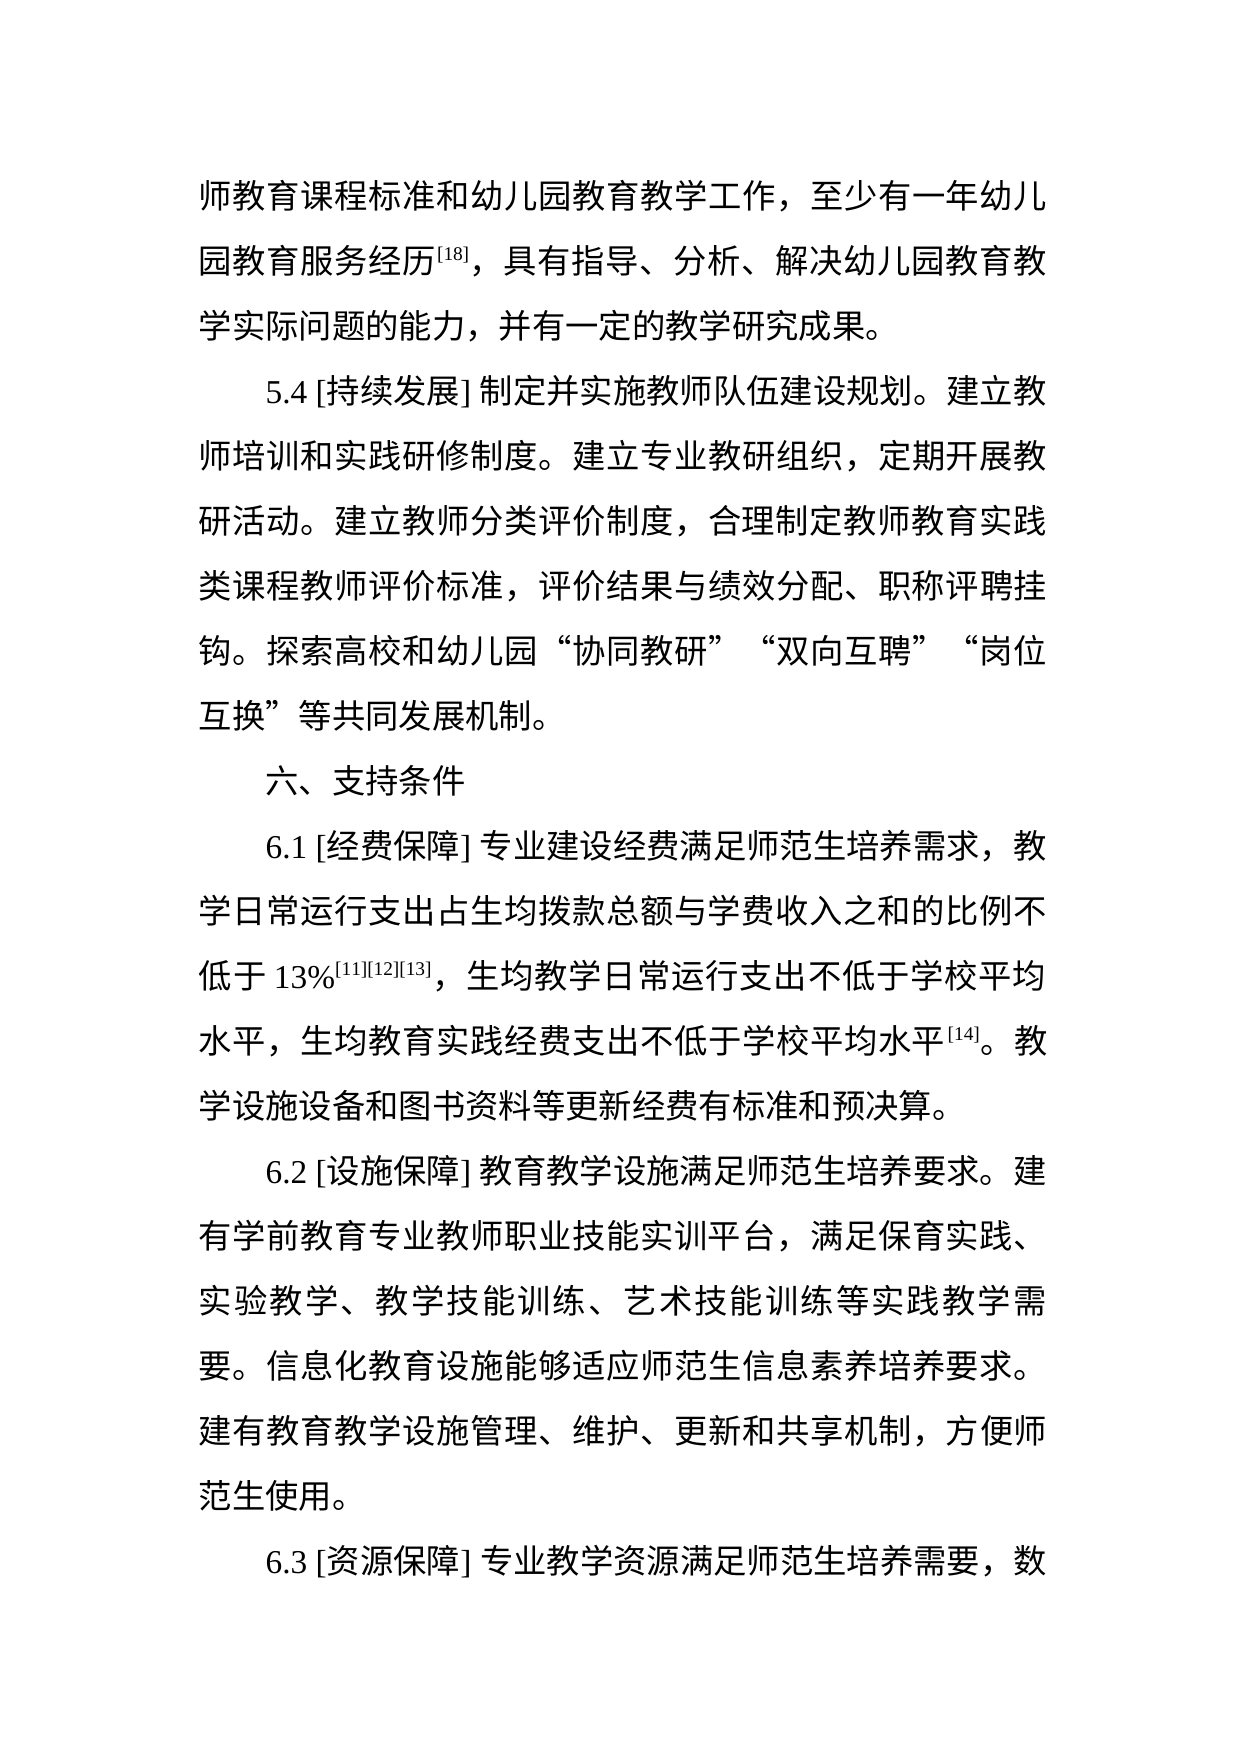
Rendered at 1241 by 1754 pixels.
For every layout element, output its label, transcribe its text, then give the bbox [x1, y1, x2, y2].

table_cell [188, 1527, 1059, 1592]
table_cell 六、支持条件 [188, 747, 1059, 812]
table_cell 6.2 [设施保障] 教育教学设施满足师范生培养要求。建有学前教育专业教师职业技能实训平台，满足保育实践、实验教学、教学技能训练、艺术技能训练等实践教学需要。信息化教育设施能够适应师范生信息素养培养要求。建有教育教学设施管理、维护、更新和共享机制，方便师范生使用。 [188, 1137, 1059, 1527]
table_cell 5.4 [持续发展] 制定并实施教师队伍建设规划。建立教师培训和实践研修制度。建立专业教研组织，定期开展教研活动。建立教师分类评价制度，合理制定教师教育实践类课程教师评价标准，评价结果与绩效分配、职称评聘挂钩。探索高校和幼儿园“协同教研”“双向互聘”“岗位互换”等共同发展机制。 [188, 357, 1059, 747]
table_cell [188, 162, 1059, 357]
table_cell 6.1 [经费保障] 专业建设经费满足师范生培养需求，教学日常运行支出占生均拨款总额与学费收入之和的比例不低于13%[11][12][13]，生均教学日常运行支出不低于学校平均水平，生均教育实践经费支出不低于学校平均水平[14]。教学设施设备和图书资料等更新经费有标准和预决算。 [188, 812, 1059, 1137]
